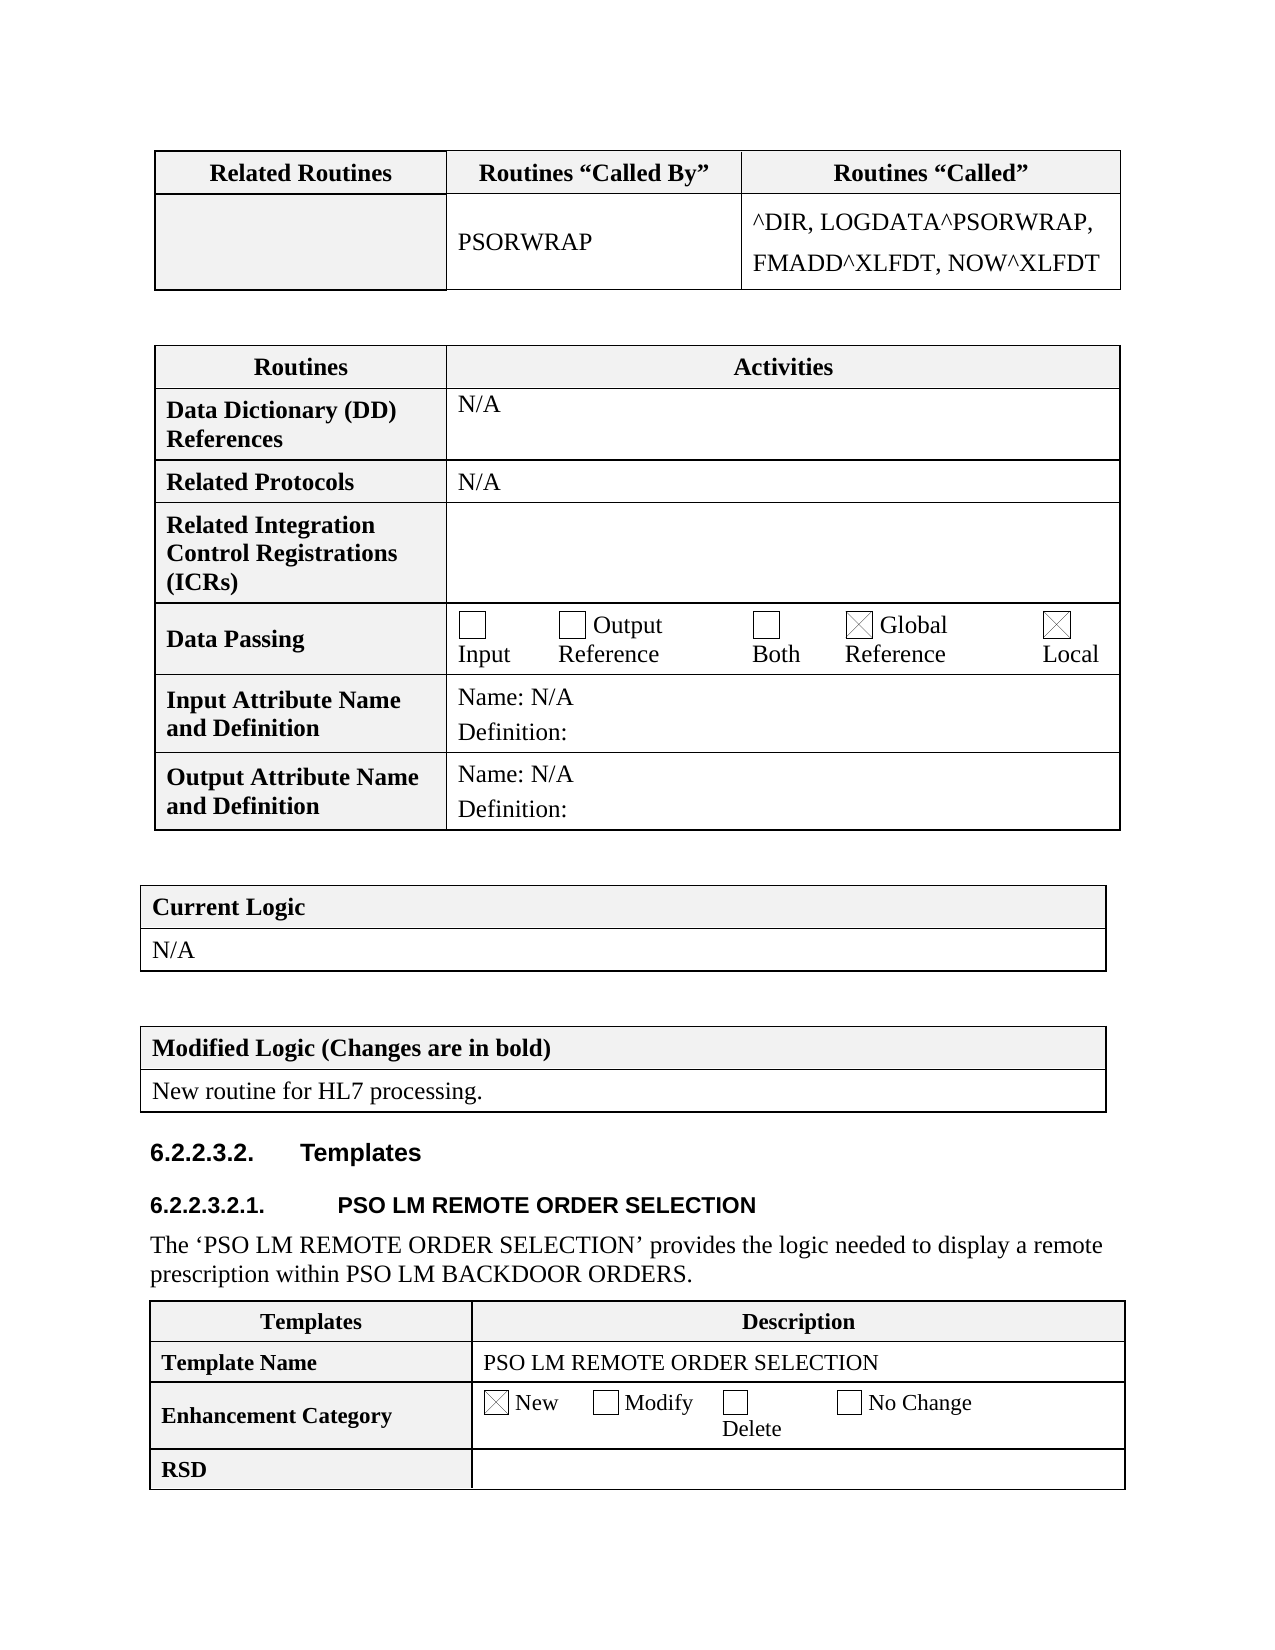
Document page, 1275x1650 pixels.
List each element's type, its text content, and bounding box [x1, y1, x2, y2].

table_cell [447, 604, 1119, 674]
subtitle Templates [150, 1138, 1125, 1167]
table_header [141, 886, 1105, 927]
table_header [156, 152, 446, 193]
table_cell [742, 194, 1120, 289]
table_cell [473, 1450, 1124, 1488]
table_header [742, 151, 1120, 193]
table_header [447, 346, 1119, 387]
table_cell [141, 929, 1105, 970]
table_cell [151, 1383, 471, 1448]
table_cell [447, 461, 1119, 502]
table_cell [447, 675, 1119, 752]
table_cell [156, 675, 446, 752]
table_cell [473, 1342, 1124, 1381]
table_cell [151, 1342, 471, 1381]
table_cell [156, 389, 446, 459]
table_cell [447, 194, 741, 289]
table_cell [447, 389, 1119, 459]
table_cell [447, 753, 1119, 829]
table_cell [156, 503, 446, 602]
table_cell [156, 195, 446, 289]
subtitle PSO LM REMOTE ORDER SELECTION [150, 1192, 1125, 1218]
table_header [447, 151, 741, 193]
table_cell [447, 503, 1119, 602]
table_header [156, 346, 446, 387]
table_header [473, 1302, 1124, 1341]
text The ‘PSO LM REMOTE ORDER SELECTION’ provides the logic needed to display a remote prescription within PSO LM BACKDOOR ORDERS. [150, 1230, 1125, 1288]
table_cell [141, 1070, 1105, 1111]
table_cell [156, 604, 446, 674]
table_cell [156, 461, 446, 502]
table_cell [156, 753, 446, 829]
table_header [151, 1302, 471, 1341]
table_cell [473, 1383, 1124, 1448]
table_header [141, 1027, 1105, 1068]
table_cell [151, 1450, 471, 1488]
